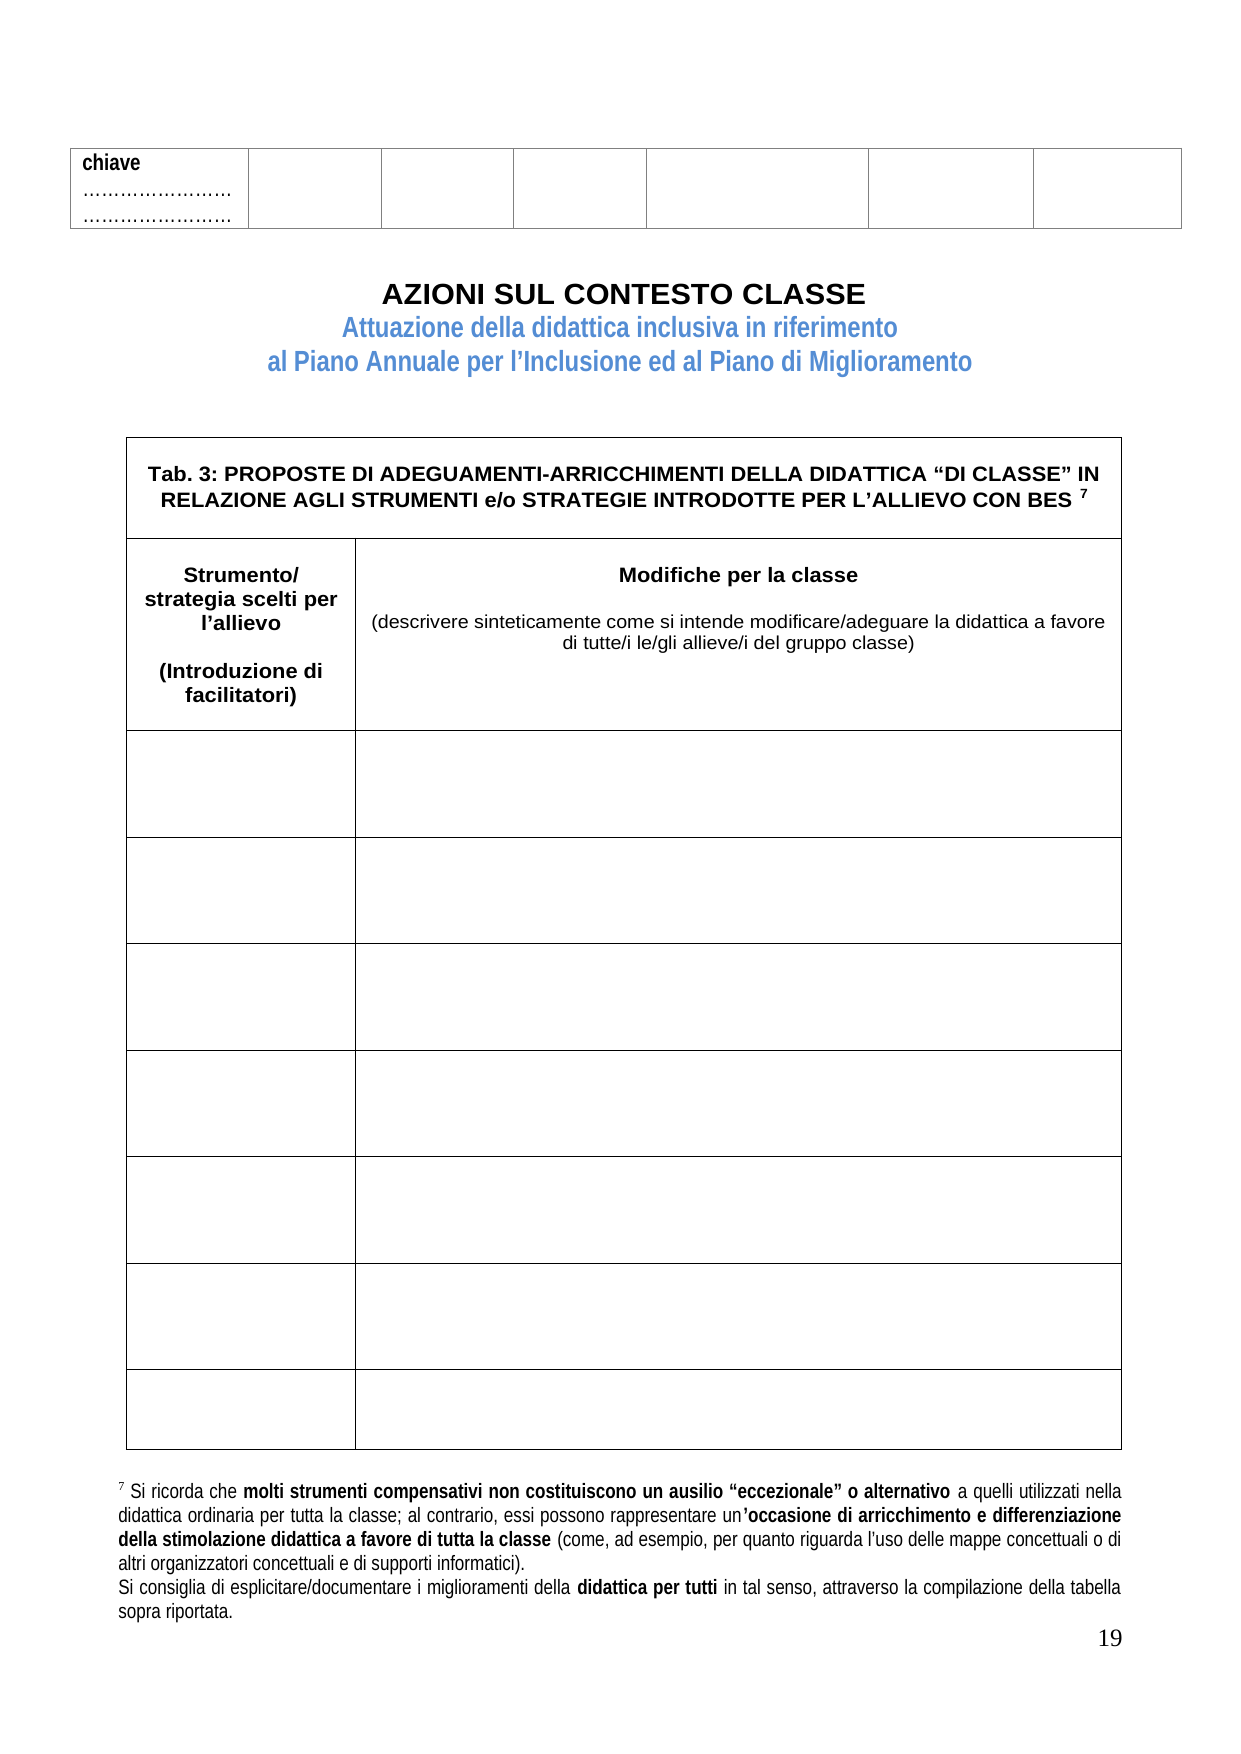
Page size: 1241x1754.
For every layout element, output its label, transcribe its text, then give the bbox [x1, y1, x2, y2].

table_cell [869, 149, 1033, 228]
table_cell [127, 944, 355, 1050]
table_cell [356, 1157, 1121, 1263]
table_cell [514, 149, 646, 228]
table_cell Modifiche per la classe (descrivere sinteticamente come si intende modificare/adeguare la didattica a favore di tutte/i le/gli allieve/i del gruppo classe) [356, 539, 1121, 730]
table_cell [647, 149, 868, 228]
table_header Tab. 3: PROPOSTE DI ADEGUAMENTI-ARRICCHIMENTI DELLA DIDATTICA “DI CLASSE” IN RELAZIONE AGLI STRUMENTI e/o STRATEGIE INTRODOTTE PER L’ALLIEVO CON BES [127, 438, 1121, 538]
table_cell [127, 731, 355, 837]
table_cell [71, 149, 248, 228]
table_cell [356, 1051, 1121, 1156]
table_cell [127, 1157, 355, 1263]
table_cell [356, 838, 1121, 943]
table_cell [249, 149, 381, 228]
text al Piano Annuale per l’Inclusione ed al Piano di Miglioramento [118, 344, 1122, 377]
text AZIONI SUL CONTESTO CLASSE [126, 277, 1122, 311]
table_cell [356, 944, 1121, 1050]
table_cell [356, 1370, 1121, 1449]
table_cell [127, 1264, 355, 1369]
table_cell [356, 731, 1121, 837]
table_cell [127, 1370, 355, 1449]
table_cell Strumento/strategia scelti per l’allievo (Introduzione di facilitatori) [127, 539, 355, 730]
table_cell [127, 838, 355, 943]
table_cell [1034, 149, 1181, 228]
text Attuazione della didattica inclusiva in riferimento [118, 311, 1122, 344]
table_cell [127, 1051, 355, 1156]
table_cell [356, 1264, 1121, 1369]
table_cell [382, 149, 513, 228]
